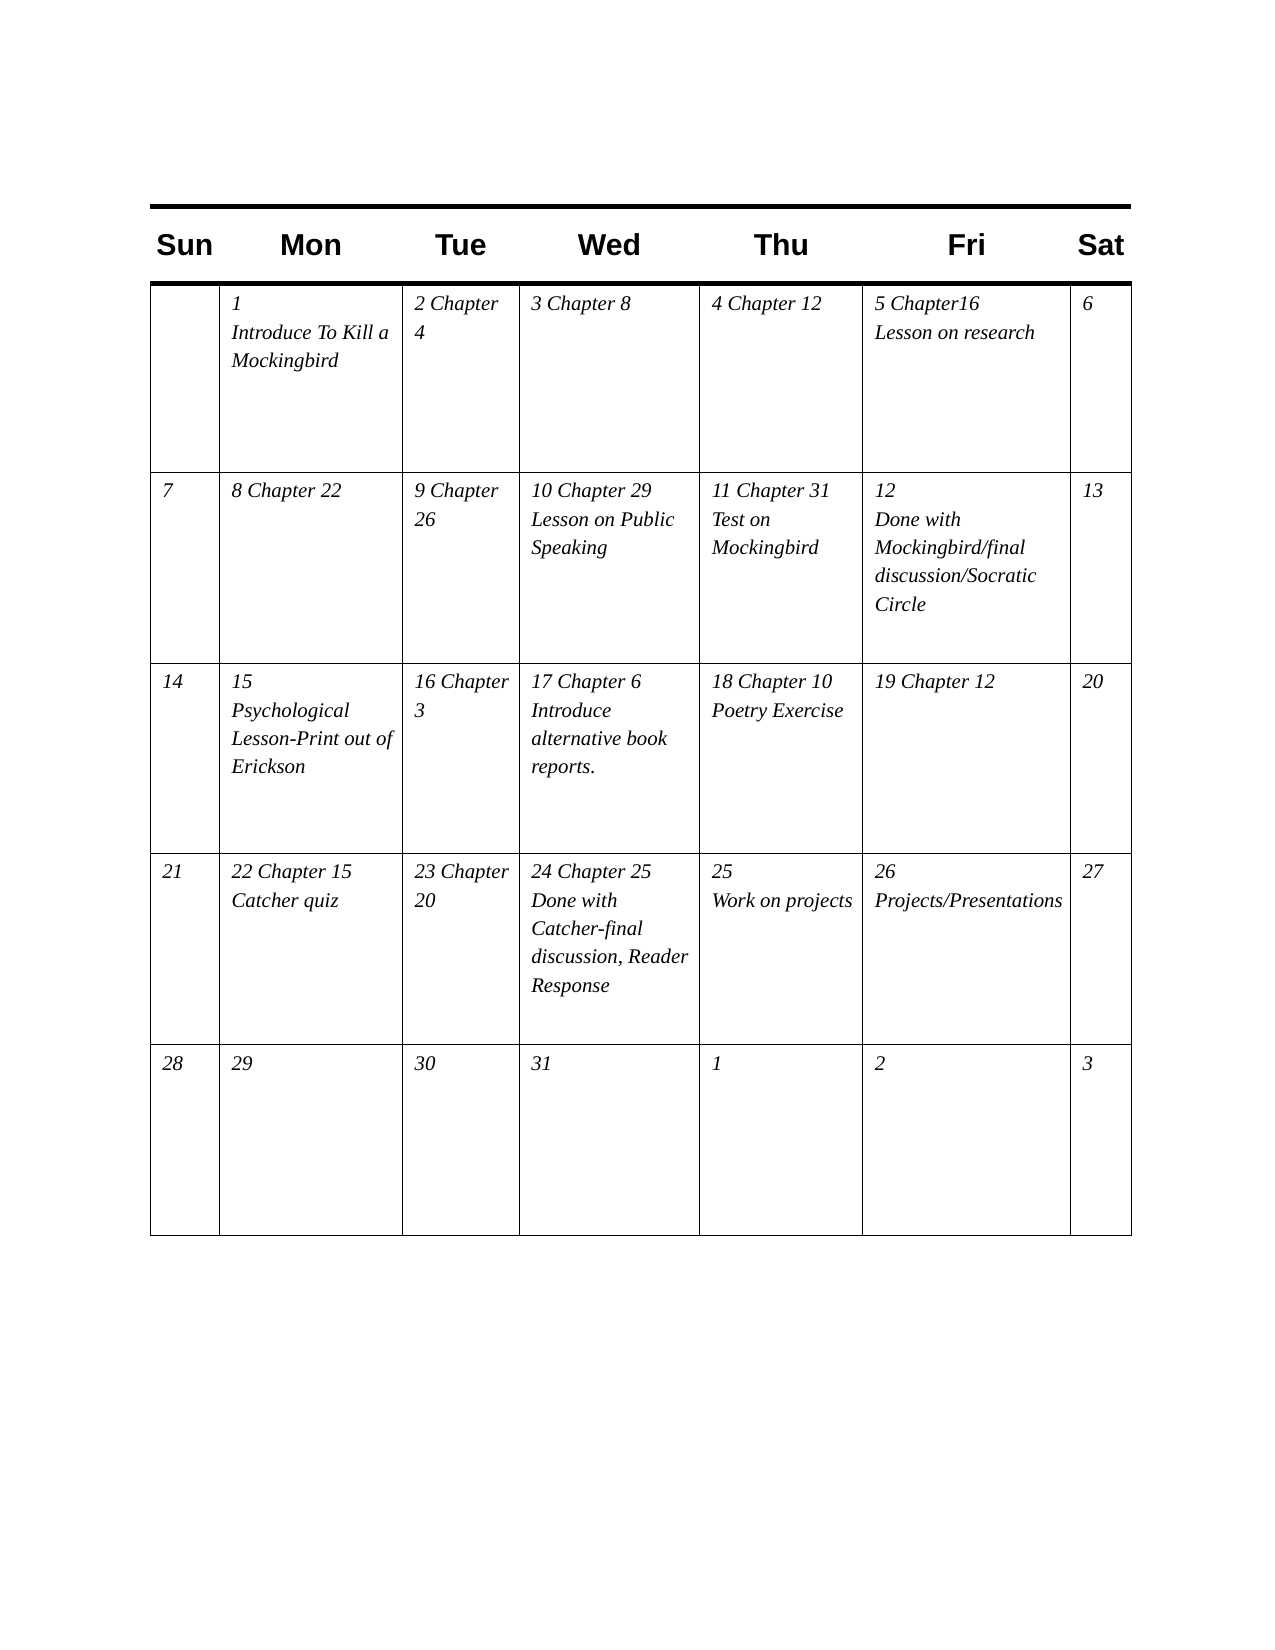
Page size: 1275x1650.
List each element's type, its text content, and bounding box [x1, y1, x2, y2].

table_cell 1 Introduce To Kill a Mockingbird [220, 286, 402, 472]
table_header Tue [402, 209, 519, 281]
table_cell 24 Chapter 25 Done with Catcher-final discussion, Reader Response [520, 854, 699, 1044]
table_header Sun [150, 209, 219, 281]
table_header Wed [519, 209, 699, 281]
table_header Mon [219, 209, 402, 281]
table_cell 1 [700, 1045, 862, 1235]
table_cell 10 Chapter 29 Lesson on Public Speaking [520, 473, 699, 663]
table_cell 12 Done with Mockingbird/final discussion/Socratic Circle [863, 473, 1070, 663]
table_header Fri [863, 209, 1070, 281]
table_cell 9 Chapter 26 [403, 473, 519, 663]
table_cell [151, 286, 219, 472]
table_cell 16 Chapter 3 [403, 664, 519, 853]
table_cell 26 Projects/Presentations [863, 854, 1070, 1044]
table_header Thu [700, 209, 863, 281]
table_header Sat [1070, 209, 1131, 281]
table_cell 6 [1071, 286, 1131, 472]
table_cell 14 [151, 664, 219, 853]
table_cell 19 Chapter 12 [863, 664, 1070, 853]
table_cell 3 [1071, 1045, 1131, 1235]
table_cell 29 [220, 1045, 402, 1235]
table_cell 13 [1071, 473, 1131, 663]
table_cell 21 [151, 854, 219, 1044]
table_cell 27 [1071, 854, 1131, 1044]
table_cell 2 [863, 1045, 1070, 1235]
table_cell 20 [1071, 664, 1131, 853]
table_cell 8 Chapter 22 [220, 473, 402, 663]
table_cell 4 Chapter 12 [700, 286, 862, 472]
table_cell 22 Chapter 15 Catcher quiz [220, 854, 402, 1044]
table_cell 31 [520, 1045, 699, 1235]
table_cell 18 Chapter 10 Poetry Exercise [700, 664, 862, 853]
table_cell 17 Chapter 6 Introduce alternative book reports. [520, 664, 699, 853]
table_cell 23 Chapter 20 [403, 854, 519, 1044]
table_cell 28 [151, 1045, 219, 1235]
table_cell 7 [151, 473, 219, 663]
table_cell 5 Chapter16 Lesson on research [863, 286, 1070, 472]
table_cell 2 Chapter 4 [403, 286, 519, 472]
table_cell 3 Chapter 8 [520, 286, 699, 472]
table_cell 15 Psychological Lesson-Print out of Erickson [220, 664, 402, 853]
table_cell 11 Chapter 31 Test on Mockingbird [700, 473, 862, 663]
table_cell 25 Work on projects [700, 854, 862, 1044]
table_cell 30 [403, 1045, 519, 1235]
